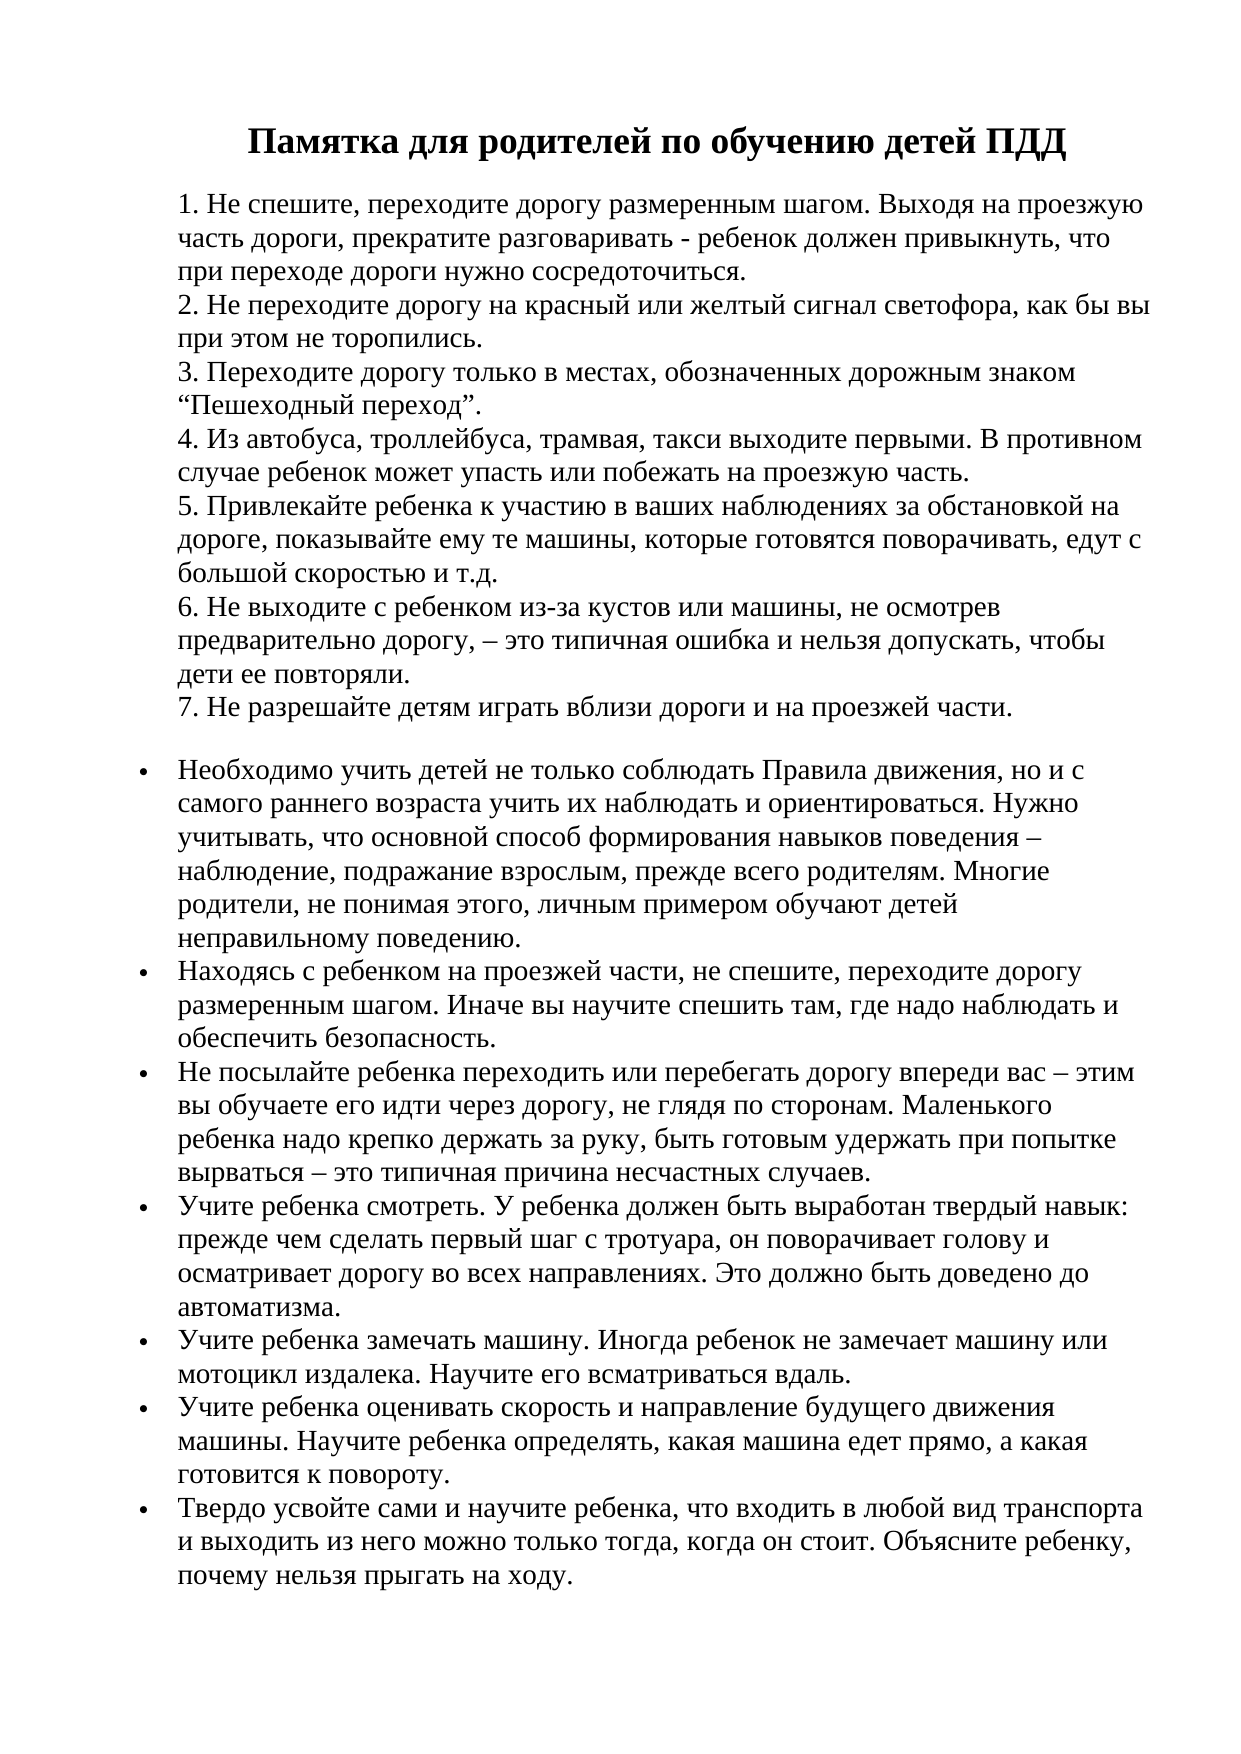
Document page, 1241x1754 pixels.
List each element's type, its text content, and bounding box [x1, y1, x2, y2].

text Памятка для родителей по обучению детей ПДД [177, 118, 1152, 161]
text 7. Не разрешайте детям играть вблизи дороги и на проезжей части. [177, 689, 1152, 723]
text 5. Привлекайте ребенка к участию в ваших наблюдениях за обстановкой на дороге, показывайте ему те машины, которые готовятся поворачивать, едут с большой скоростью и т.д. [177, 488, 1152, 589]
list Учите ребенка оценивать скорость и направление будущего движения машины. Научите ребенка определять, какая машина едет прямо, а какая готовится к повороту. [140, 1389, 1152, 1490]
text 1. Не спешите, переходите дорогу размеренным шагом. Выходя на проезжую часть дороги, прекратите разговаривать - ребенок должен привыкнуть, что при переходе дороги нужно сосредоточиться. [177, 186, 1152, 287]
list Находясь с ребенком на проезжей части, не спешите, переходите дорогу размеренным шагом. Иначе вы научите спешить там, где надо наблюдать и обеспечить безопасность. [140, 953, 1152, 1054]
list Учите ребенка замечать машину. Иногда ребенок не замечает машину или мотоцикл издалека. Научите его всматриваться вдаль. [140, 1322, 1152, 1389]
text 6. Не выходите с ребенком из-за кустов или машины, не осмотрев предварительно дорогу, – это типичная ошибка и нельзя допускать, чтобы дети ее повторяли. [177, 589, 1152, 689]
text 4. Из автобуса, троллейбуса, трамвая, такси выходите первыми. В противном случае ребенок может упасть или побежать на проезжую часть. [177, 421, 1152, 488]
list Не посылайте ребенка переходить или перебегать дорогу впереди вас – этим вы обучаете его идти через дорогу, не глядя по сторонам. Маленького ребенка надо крепко держать за руку, быть готовым удержать при попытке вырваться – это типичная причина несчастных случаев. [140, 1054, 1152, 1188]
list Твердо усвойте сами и научите ребенка, что входить в любой вид транспорта и выходить из него можно только тогда, когда он стоит. Объясните ребенку, почему нельзя прыгать на ходу. [140, 1490, 1152, 1591]
text 2. Не переходите дорогу на красный или желтый сигнал светофора, как бы вы при этом не торопились. [177, 287, 1152, 354]
list Необходимо учить детей не только соблюдать Правила движения, но и с самого раннего возраста учить их наблюдать и ориентироваться. Нужно учитывать, что основной способ формирования навыков поведения – наблюдение, подражание взрослым, прежде всего родителям. Многие родители, не понимая этого, личным примером обучают детей неправильному поведению. [140, 752, 1152, 953]
list Учите ребенка смотреть. У ребенка должен быть выработан твердый навык: прежде чем сделать первый шаг с тротуара, он поворачивает голову и осматривает дорогу во всех направлениях. Это должно быть доведено до автоматизма. [140, 1188, 1152, 1322]
text 3. Переходите дорогу только в местах, обозначенных дорожным знаком “Пешеходный переход”. [177, 354, 1152, 421]
